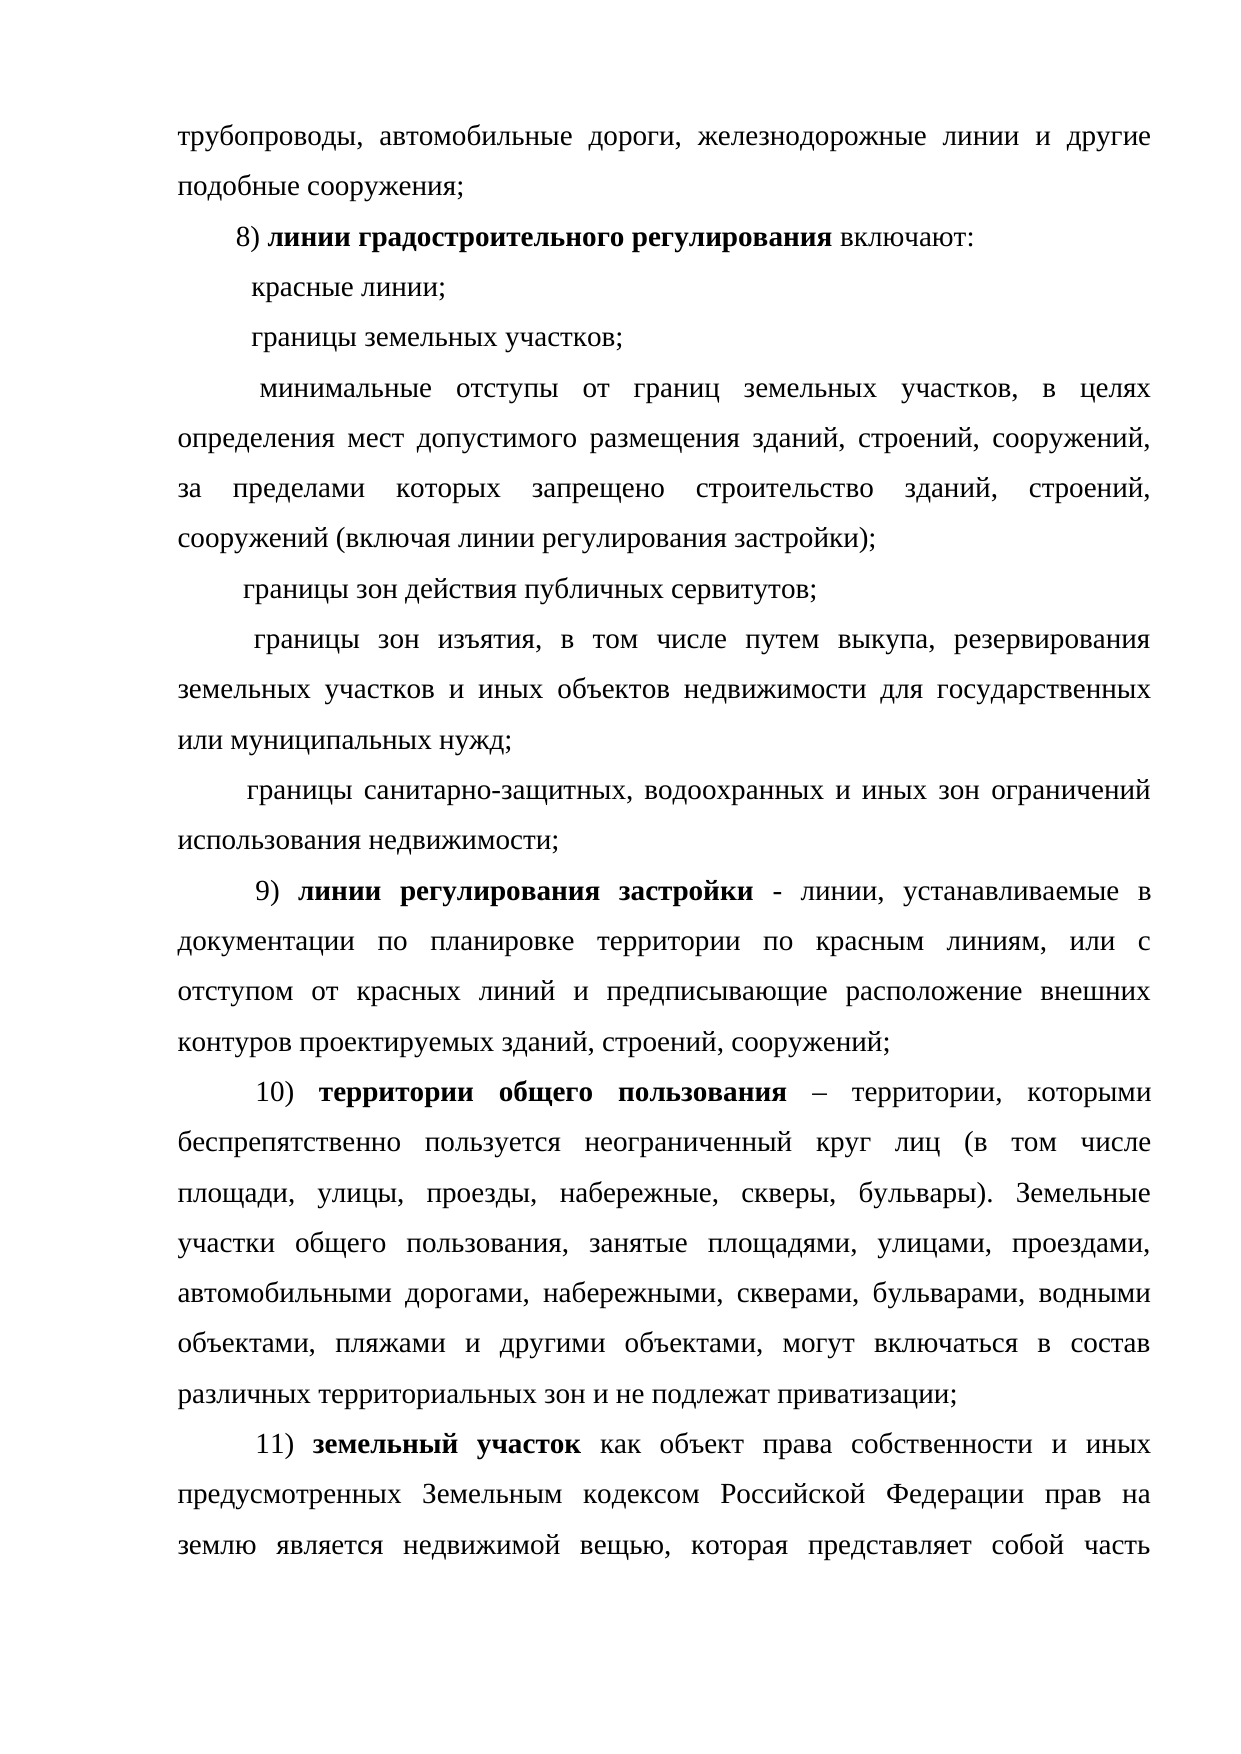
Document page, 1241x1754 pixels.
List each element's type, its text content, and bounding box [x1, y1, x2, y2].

text минимальные отступы от границ земельных участков, в целях определения мест допустимого размещения зданий, строений, сооружений, за пределами которых запрещено строительство зданий, строений, сооружений (включая линии регулирования застройки); [177, 370, 1152, 554]
text границы зон действия публичных сервитутов; [177, 571, 1152, 604]
text границы земельных участков; [177, 319, 1152, 353]
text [177, 118, 1152, 202]
text границы санитарно-защитных, водоохранных и иных зон ограничений использования недвижимости; [177, 772, 1152, 856]
text 9) линии регулирования застройки - линии, устанавливаемые в документации по планировке территории по красным линиям, или с отступом от красных линий и предписывающие расположение внешних контуров проектируемых зданий, строений, сооружений; [177, 873, 1152, 1057]
text красные линии; [177, 269, 1152, 303]
text 10) территории общего пользования – территории, которыми беспрепятственно пользуется неограниченный круг лиц (в том числе площади, улицы, проезды, набережные, скверы, бульвары). Земельные участки общего пользования, занятые площадями, улицами, проездами, автомобильными дорогами, набережными, скверами, бульварами, водными объектами, пляжами и другими объектами, могут включаться в состав различных территориальных зон и не подлежат приватизации; [177, 1074, 1152, 1409]
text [177, 1426, 1152, 1560]
text границы зон изъятия, в том числе путем выкупа, резервирования земельных участков и иных объектов недвижимости для государственных или муниципальных нужд; [177, 621, 1152, 755]
text 8) линии градостроительного регулирования включают: [177, 219, 1152, 252]
